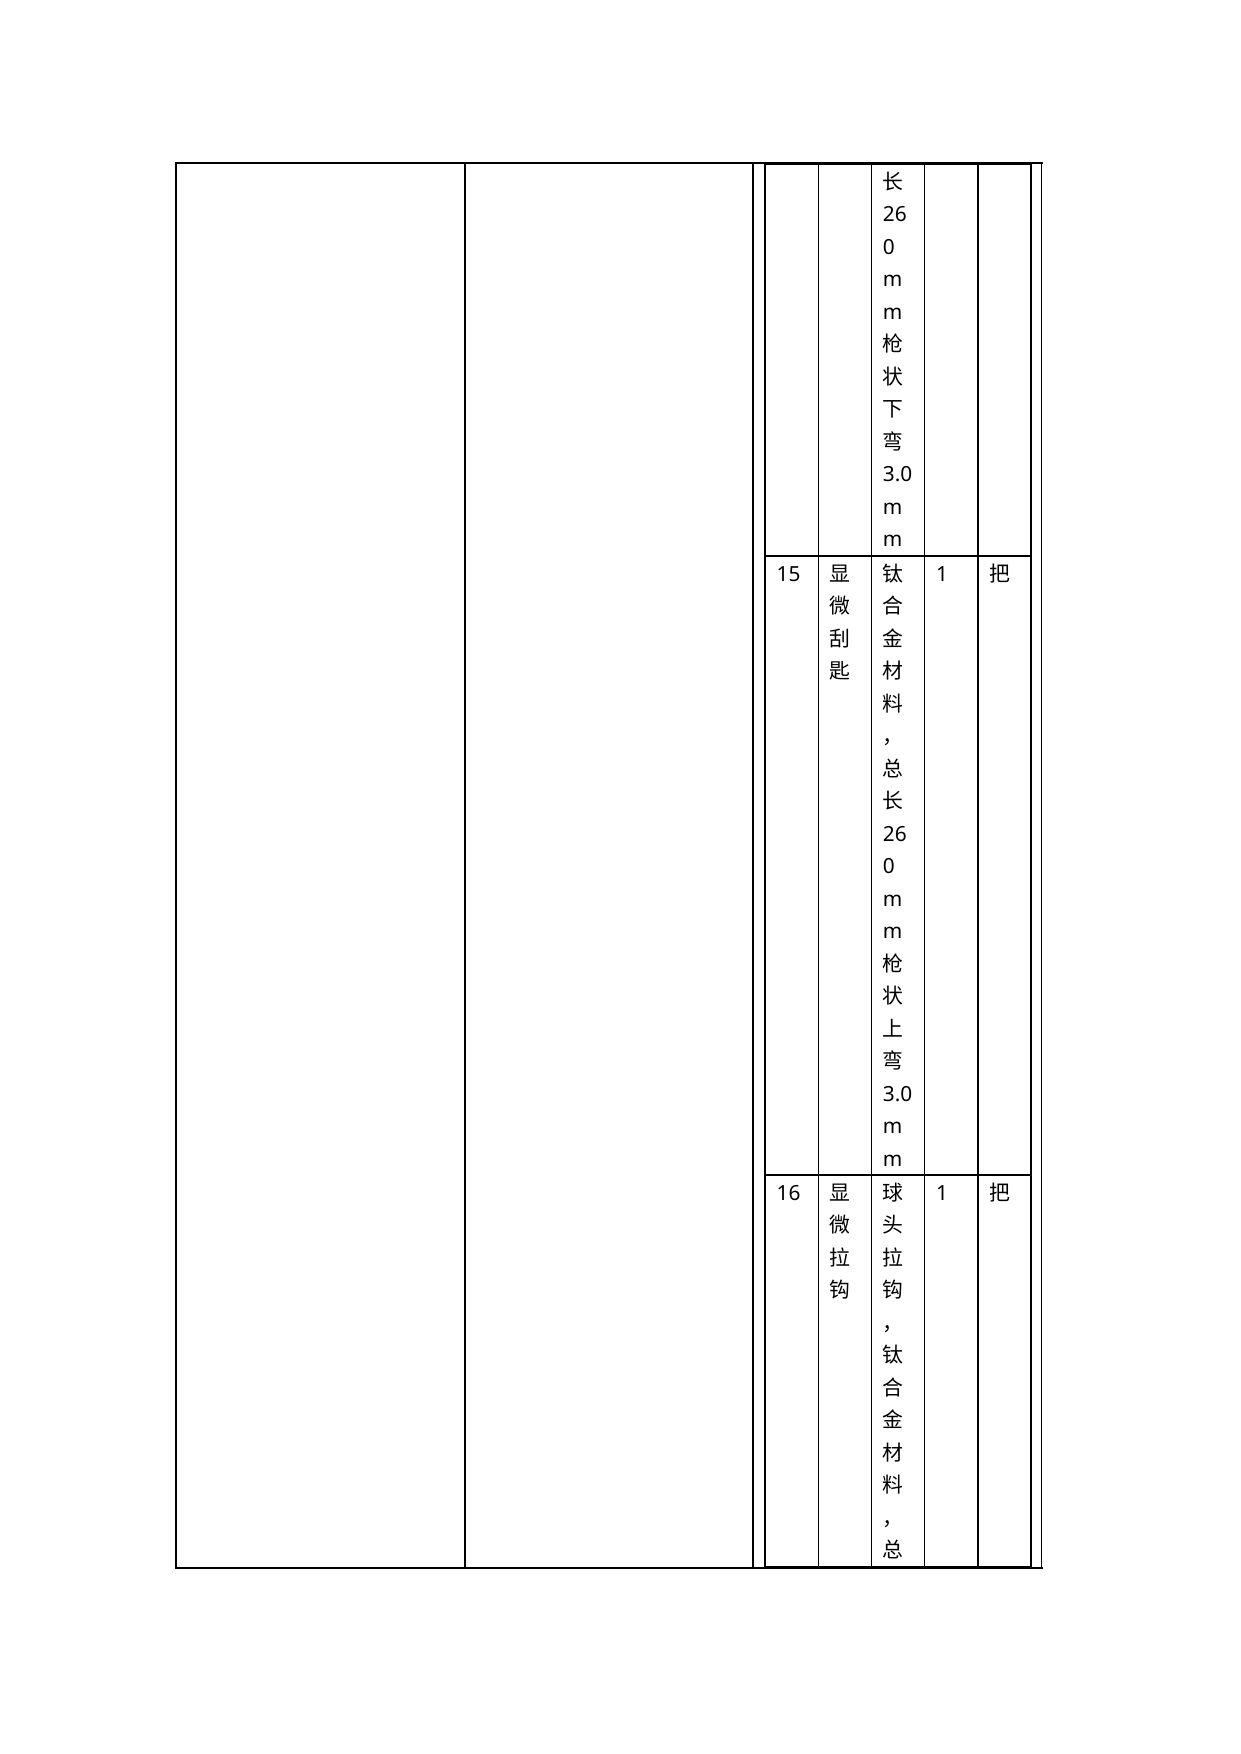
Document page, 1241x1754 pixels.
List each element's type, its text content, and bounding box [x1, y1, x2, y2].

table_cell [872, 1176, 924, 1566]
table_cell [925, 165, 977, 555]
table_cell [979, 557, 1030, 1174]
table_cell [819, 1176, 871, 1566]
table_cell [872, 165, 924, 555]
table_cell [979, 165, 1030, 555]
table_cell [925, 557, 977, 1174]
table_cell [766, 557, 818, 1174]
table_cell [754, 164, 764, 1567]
table_cell 1 [177, 164, 464, 1567]
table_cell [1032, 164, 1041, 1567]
table_cell [466, 164, 752, 1567]
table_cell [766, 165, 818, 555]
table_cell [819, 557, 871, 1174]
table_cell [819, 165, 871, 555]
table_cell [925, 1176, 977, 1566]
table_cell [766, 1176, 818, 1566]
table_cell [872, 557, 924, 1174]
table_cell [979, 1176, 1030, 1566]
